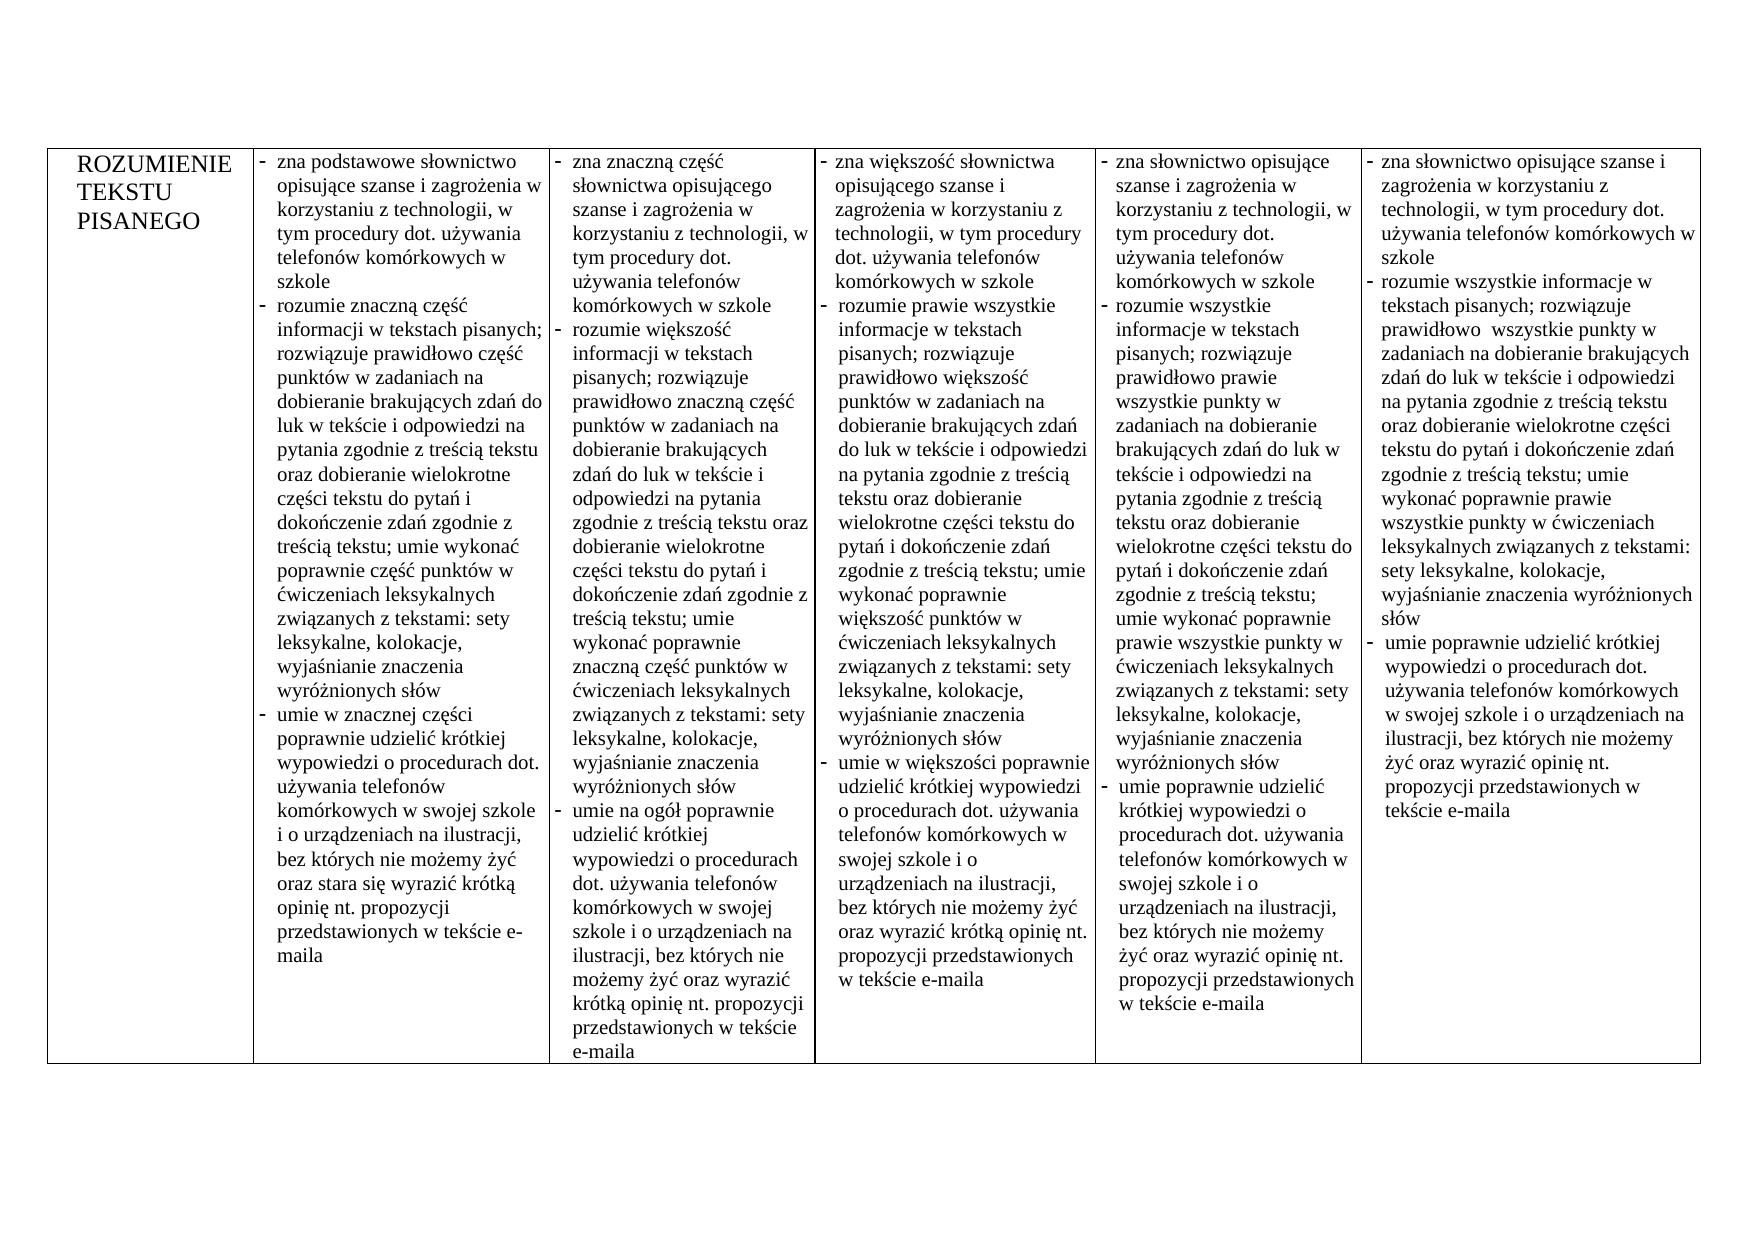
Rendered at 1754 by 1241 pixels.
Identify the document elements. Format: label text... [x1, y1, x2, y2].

table_cell zna większość słownictwa opisującego szanse i zagrożenia w korzystaniu z technologii, w tym procedury dot. używania telefonów komórkowych w szkole rozumie prawie wszystkie informacje w tekstach pisanych; rozwiązuje prawidłowo większość punktów w zadaniach na dobieranie brakujących zdań do luk w tekście i odpowiedzi na pytania zgodnie z treścią tekstu oraz dobieranie wielokrotne części tekstu do pytań i dokończenie zdań zgodnie z treścią tekstu; umie wykonać poprawnie większość punktów w ćwiczeniach leksykalnych związanych z tekstami: sety leksykalne, kolokacje, wyjaśnianie znaczenia wyróżnionych słów umie w większości poprawnie udzielić krótkiej wypowiedzi o procedurach dot. używania telefonów komórkowych w swojej szkole i o urządzeniach na ilustracji, bez których nie możemy żyć oraz wyrazić krótką opinię nt. propozycji przedstawionych w tekście e-maila [816, 149, 1095, 1063]
table_cell zna znaczną część słownictwa opisującego szanse i zagrożenia w korzystaniu z technologii, w tym procedury dot. używania telefonów komórkowych w szkole rozumie większość informacji w tekstach pisanych; rozwiązuje prawidłowo znaczną część punktów w zadaniach na dobieranie brakujących zdań do luk w tekście i odpowiedzi na pytania zgodnie z treścią tekstu oraz dobieranie wielokrotne części tekstu do pytań i dokończenie zdań zgodnie z treścią tekstu; umie wykonać poprawnie znaczną część punktów w ćwiczeniach leksykalnych związanych z tekstami: sety leksykalne, kolokacje, wyjaśnianie znaczenia wyróżnionych słów umie na ogół poprawnie udzielić krótkiej wypowiedzi o procedurach dot. używania telefonów komórkowych w swojej szkole i o urządzeniach na ilustracji, bez których nie możemy żyć oraz wyrazić krótką opinię nt. propozycji przedstawionych w tekście e-maila [550, 149, 814, 1063]
table_cell zna słownictwo opisujące szanse i zagrożenia w korzystaniu z technologii, w tym procedury dot. używania telefonów komórkowych w szkole rozumie wszystkie informacje w tekstach pisanych; rozwiązuje prawidłowo prawie wszystkie punkty w zadaniach na dobieranie brakujących zdań do luk w tekście i odpowiedzi na pytania zgodnie z treścią tekstu oraz dobieranie wielokrotne części tekstu do pytań i dokończenie zdań zgodnie z treścią tekstu; umie wykonać poprawnie prawie wszystkie punkty w ćwiczeniach leksykalnych związanych z tekstami: sety leksykalne, kolokacje, wyjaśnianie znaczenia wyróżnionych słów umie poprawnie udzielić krótkiej wypowiedzi o procedurach dot. używania telefonów komórkowych w swojej szkole i o urządzeniach na ilustracji, bez których nie możemy żyć oraz wyrazić opinię nt. propozycji przedstawionych w tekście e-maila [1096, 149, 1361, 1063]
table_cell zna słownictwo opisujące szanse i zagrożenia w korzystaniu z technologii, w tym procedury dot. używania telefonów komórkowych w szkole rozumie wszystkie informacje w tekstach pisanych; rozwiązuje prawidłowo wszystkie punkty w zadaniach na dobieranie brakujących zdań do luk w tekście i odpowiedzi na pytania zgodnie z treścią tekstu oraz dobieranie wielokrotne części tekstu do pytań i dokończenie zdań zgodnie z treścią tekstu; umie wykonać poprawnie prawie wszystkie punkty w ćwiczeniach leksykalnych związanych z tekstami: sety leksykalne, kolokacje, wyjaśnianie znaczenia wyróżnionych słów umie poprawnie udzielić krótkiej wypowiedzi o procedurach dot. używania telefonów komórkowych w swojej szkole i o urządzeniach na ilustracji, bez których nie możemy żyć oraz wyrazić opinię nt. propozycji przedstawionych w tekście e-maila [1362, 149, 1700, 1063]
table_cell zna podstawowe słownictwo opisujące szanse i zagrożenia w korzystaniu z technologii, w tym procedury dot. używania telefonów komórkowych w szkole rozumie znaczną część informacji w tekstach pisanych; rozwiązuje prawidłowo część punktów w zadaniach na dobieranie brakujących zdań do luk w tekście i odpowiedzi na pytania zgodnie z treścią tekstu oraz dobieranie wielokrotne części tekstu do pytań i dokończenie zdań zgodnie z treścią tekstu; umie wykonać poprawnie część punktów w ćwiczeniach leksykalnych związanych z tekstami: sety leksykalne, kolokacje, wyjaśnianie znaczenia wyróżnionych słów umie w znacznej części poprawnie udzielić krótkiej wypowiedzi o procedurach dot. używania telefonów komórkowych w swojej szkole i o urządzeniach na ilustracji, bez których nie możemy żyć oraz stara się wyrazić krótką opinię nt. propozycji przedstawionych w tekście e-maila [254, 149, 549, 1063]
table_cell ROZUMIENIE TEKSTU PISANEGO [48, 149, 253, 1063]
